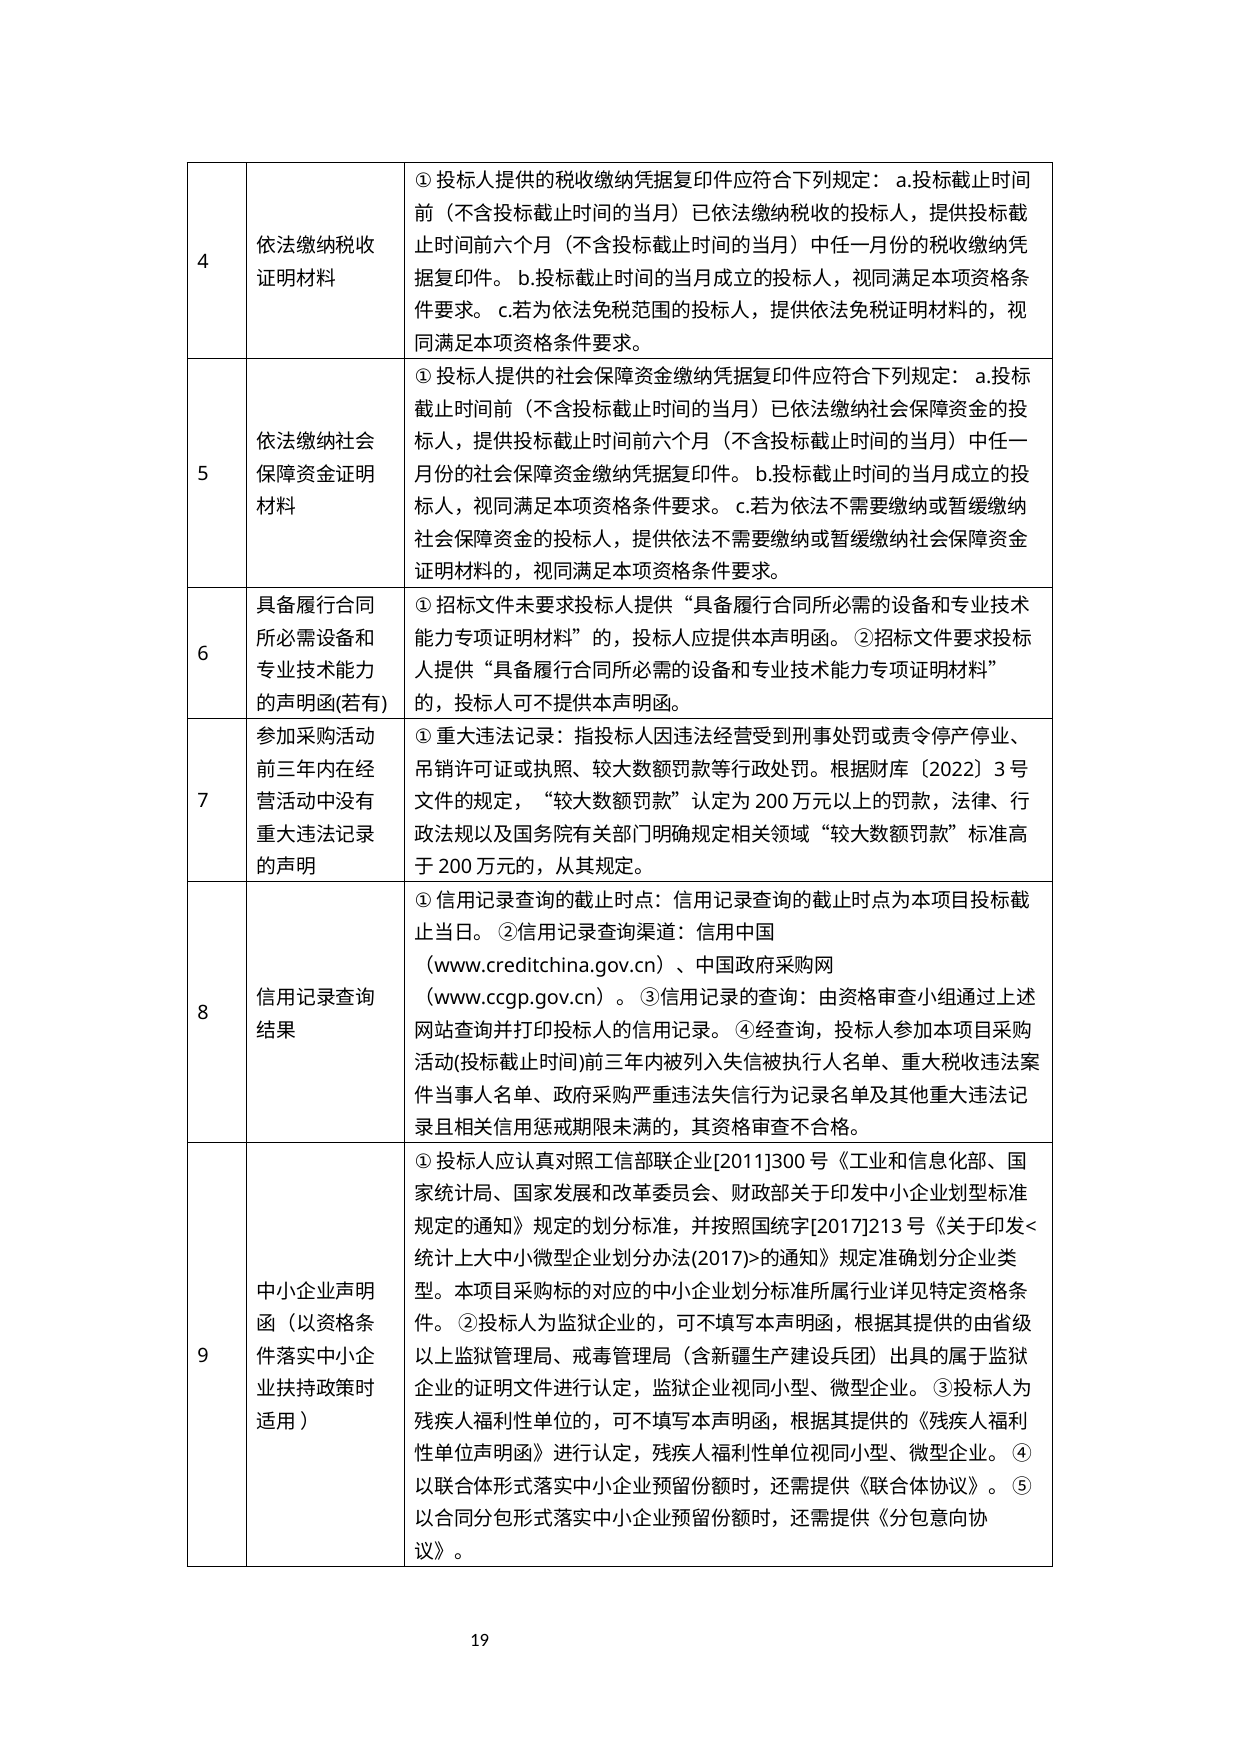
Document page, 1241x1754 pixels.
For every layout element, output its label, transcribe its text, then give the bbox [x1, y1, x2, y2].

table_cell ①重大违法记录：指投标人因违法经营受到刑事处罚或责令停产停业、吊销许可证或执照、较大数额罚款等行政处罚。根据财库〔2022〕3号文件的规定，“较大数额罚款”认定为200万元以上的罚款，法律、行政法规以及国务院有关部门明确规定相关领域“较大数额罚款”标准高于200万元的，从其规定。 [405, 719, 1052, 881]
table_cell 4 [188, 163, 246, 358]
table_cell ①投标人提供的社会保障资金缴纳凭据复印件应符合下列规定： a.投标截止时间前（不含投标截止时间的当月）已依法缴纳社会保障资金的投标人，提供投标截止时间前六个月（不含投标截止时间的当月）中任一月份的社会保障资金缴纳凭据复印件。 b.投标截止时间的当月成立的投标人，视同满足本项资格条件要求。 c.若为依法不需要缴纳或暂缓缴纳社会保障资金的投标人，提供依法不需要缴纳或暂缓缴纳社会保障资金证明材料的，视同满足本项资格条件要求。 [405, 359, 1052, 587]
table_cell 9 [188, 1143, 246, 1566]
table_cell 具备履行合同所必需设备和专业技术能力的声明函(若有) [247, 588, 404, 718]
table_cell 信用记录查询结果 [247, 882, 404, 1142]
table_cell ①投标人应认真对照工信部联企业[2011]300号《工业和信息化部、国家统计局、国家发展和改革委员会、财政部关于印发中小企业划型标准规定的通知》规定的划分标准，并按照国统字[2017]213号《关于印发<统计上大中小微型企业划分办法(2017)>的通知》规定准确划分企业类型。本项目采购标的对应的中小企业划分标准所属行业详见特定资格条件。 ②投标人为监狱企业的，可不填写本声明函，根据其提供的由省级以上监狱管理局、戒毒管理局（含新疆生产建设兵团）出具的属于监狱企业的证明文件进行认定，监狱企业视同小型、微型企业。 ③投标人为残疾人福利性单位的，可不填写本声明函，根据其提供的《残疾人福利性单位声明函》进行认定，残疾人福利性单位视同小型、微型企业。 ④以联合体形式落实中小企业预留份额时，还需提供《联合体协议》。 ⑤以合同分包形式落实中小企业预留份额时，还需提供《分包意向协议》。 [405, 1143, 1052, 1566]
table_cell 5 [188, 359, 246, 587]
table_cell 依法缴纳社会保障资金证明材料 [247, 359, 404, 587]
table_cell 6 [188, 588, 246, 718]
table_cell 中小企业声明函（以资格条件落实中小企业扶持政策时适用 ） [247, 1143, 404, 1566]
table_cell ①投标人提供的税收缴纳凭据复印件应符合下列规定： a.投标截止时间前（不含投标截止时间的当月）已依法缴纳税收的投标人，提供投标截止时间前六个月（不含投标截止时间的当月）中任一月份的税收缴纳凭据复印件。 b.投标截止时间的当月成立的投标人，视同满足本项资格条件要求。 c.若为依法免税范围的投标人，提供依法免税证明材料的，视同满足本项资格条件要求。 [405, 163, 1052, 358]
table_cell 8 [188, 882, 246, 1142]
table_cell ①招标文件未要求投标人提供“具备履行合同所必需的设备和专业技术能力专项证明材料”的，投标人应提供本声明函。 ②招标文件要求投标人提供“具备履行合同所必需的设备和专业技术能力专项证明材料”的，投标人可不提供本声明函。 [405, 588, 1052, 718]
table_cell ①信用记录查询的截止时点：信用记录查询的截止时点为本项目投标截止当日。 ②信用记录查询渠道：信用中国（www.creditchina.gov.cn）、中国政府采购网（www.ccgp.gov.cn）。 ③信用记录的查询：由资格审查小组通过上述网站查询并打印投标人的信用记录。 ④经查询，投标人参加本项目采购活动(投标截止时间)前三年内被列入失信被执行人名单、重大税收违法案件当事人名单、政府采购严重违法失信行为记录名单及其他重大违法记录且相关信用惩戒期限未满的，其资格审查不合格。 [405, 882, 1052, 1142]
table_cell 参加采购活动前三年内在经营活动中没有重大违法记录的声明 [247, 719, 404, 881]
table_cell 7 [188, 719, 246, 881]
table_cell 依法缴纳税收证明材料 [247, 163, 404, 358]
